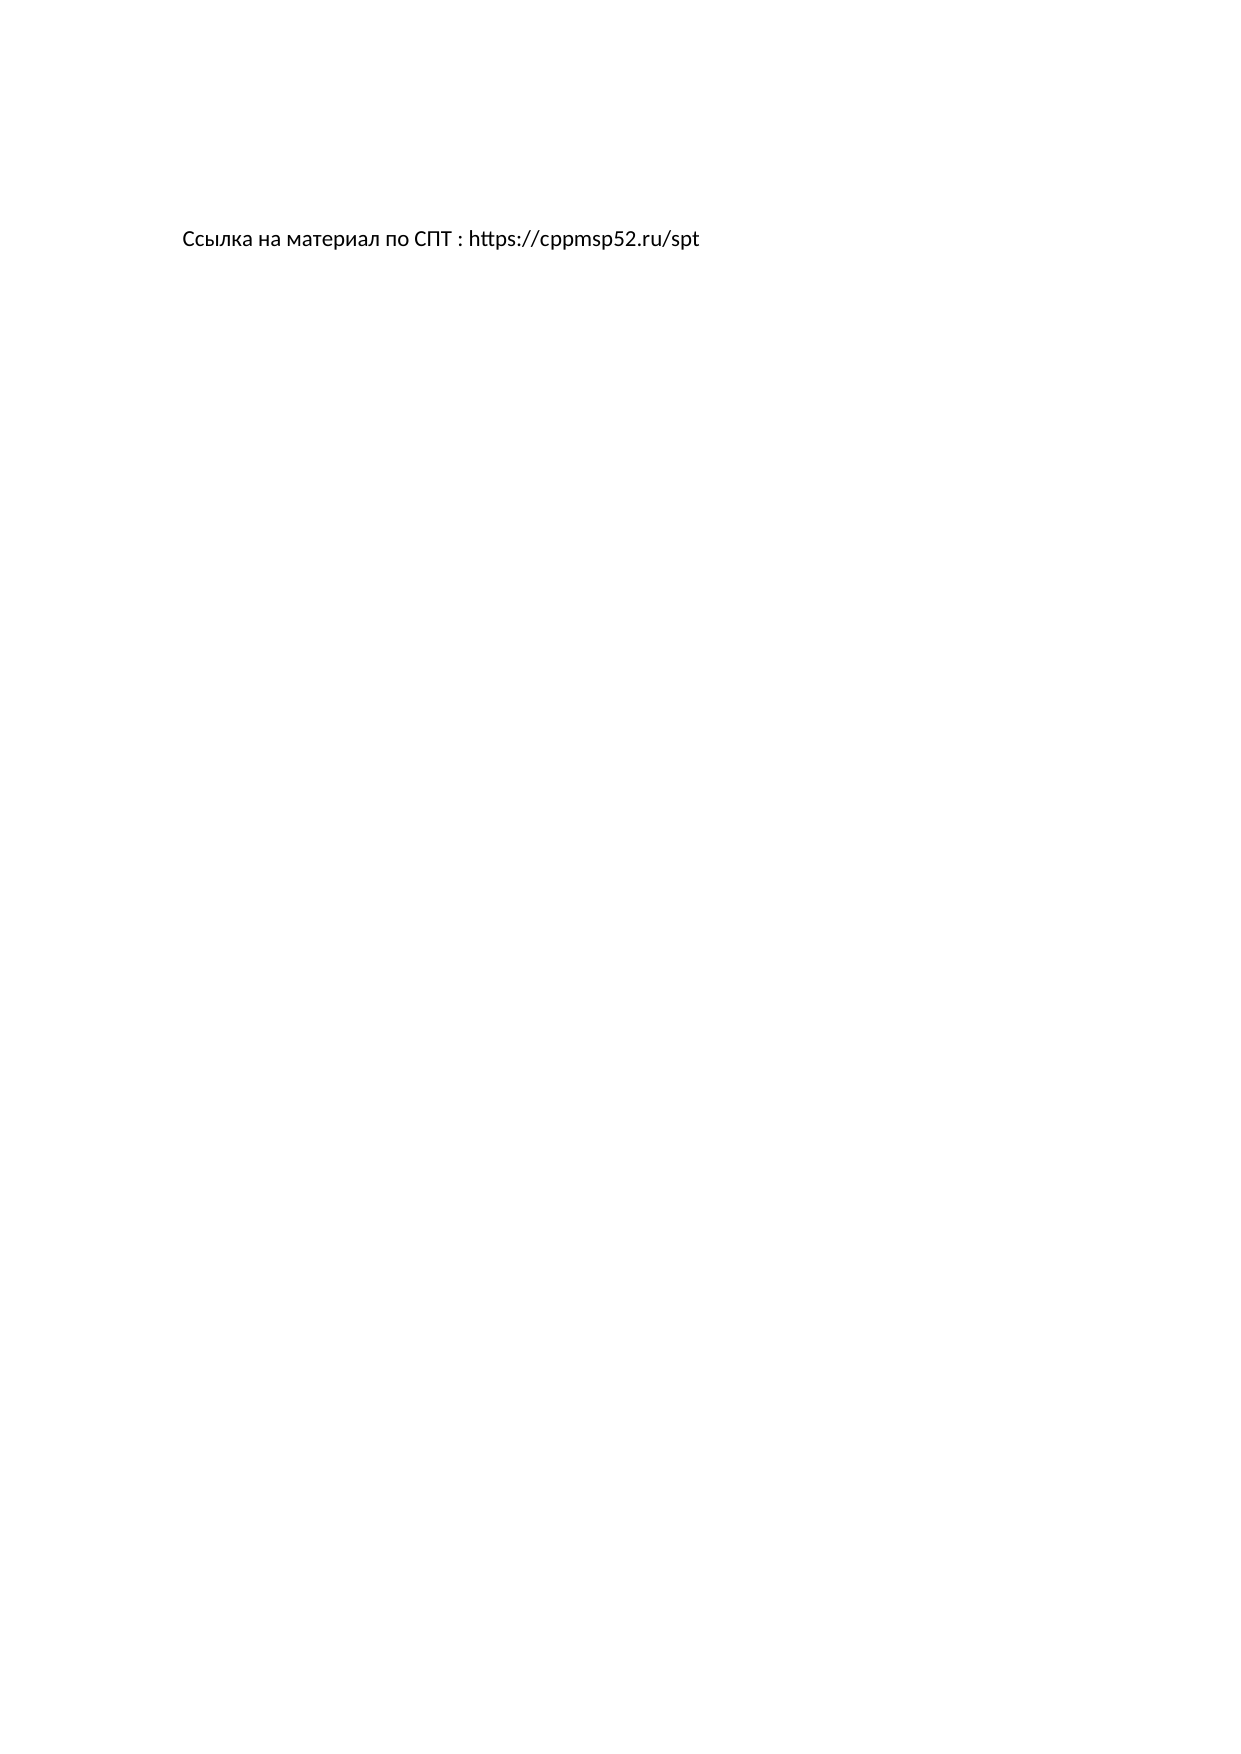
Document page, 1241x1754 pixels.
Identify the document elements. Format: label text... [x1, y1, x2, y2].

text Ссылка на материал по СПТ : https://cppmsp52.ru/spt [177, 224, 1152, 252]
